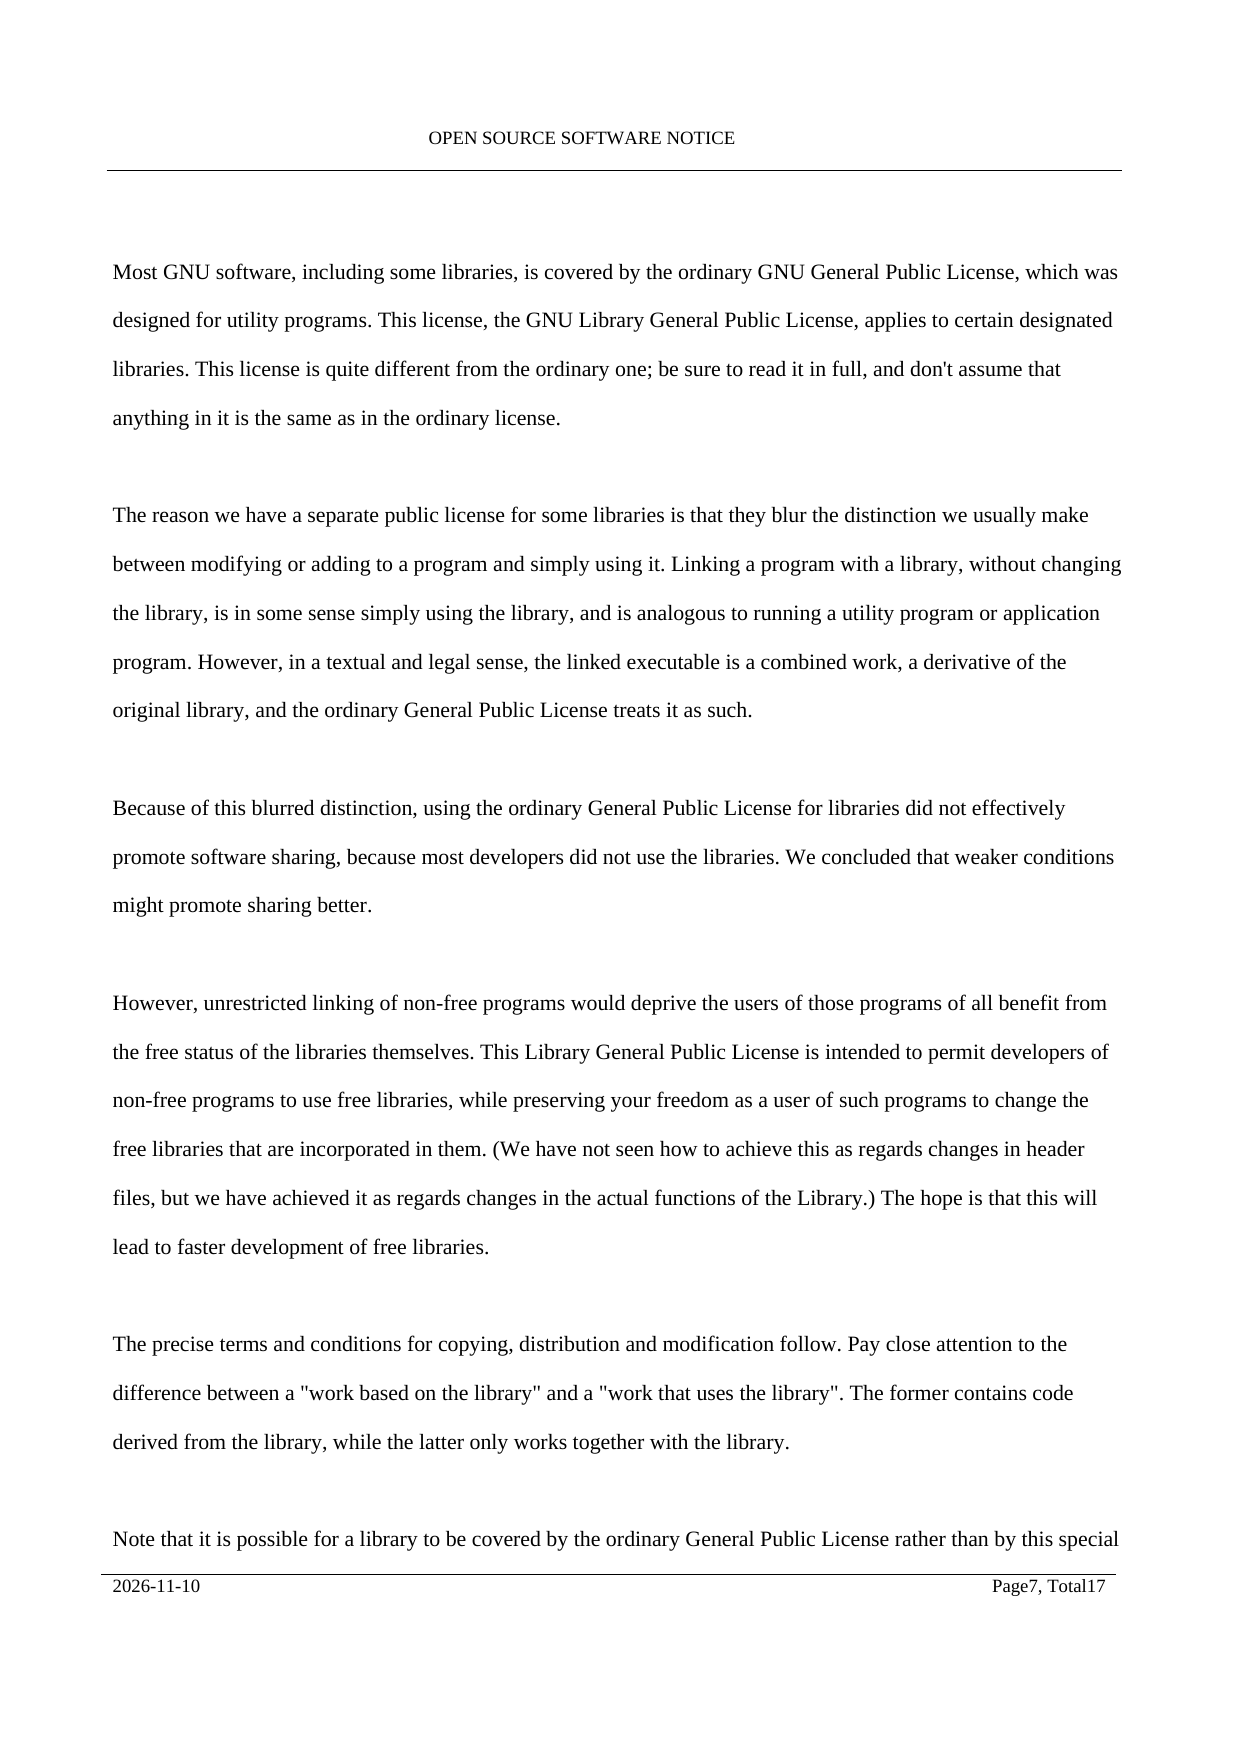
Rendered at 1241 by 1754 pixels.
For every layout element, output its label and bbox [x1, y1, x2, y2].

text [112, 206, 1128, 1555]
